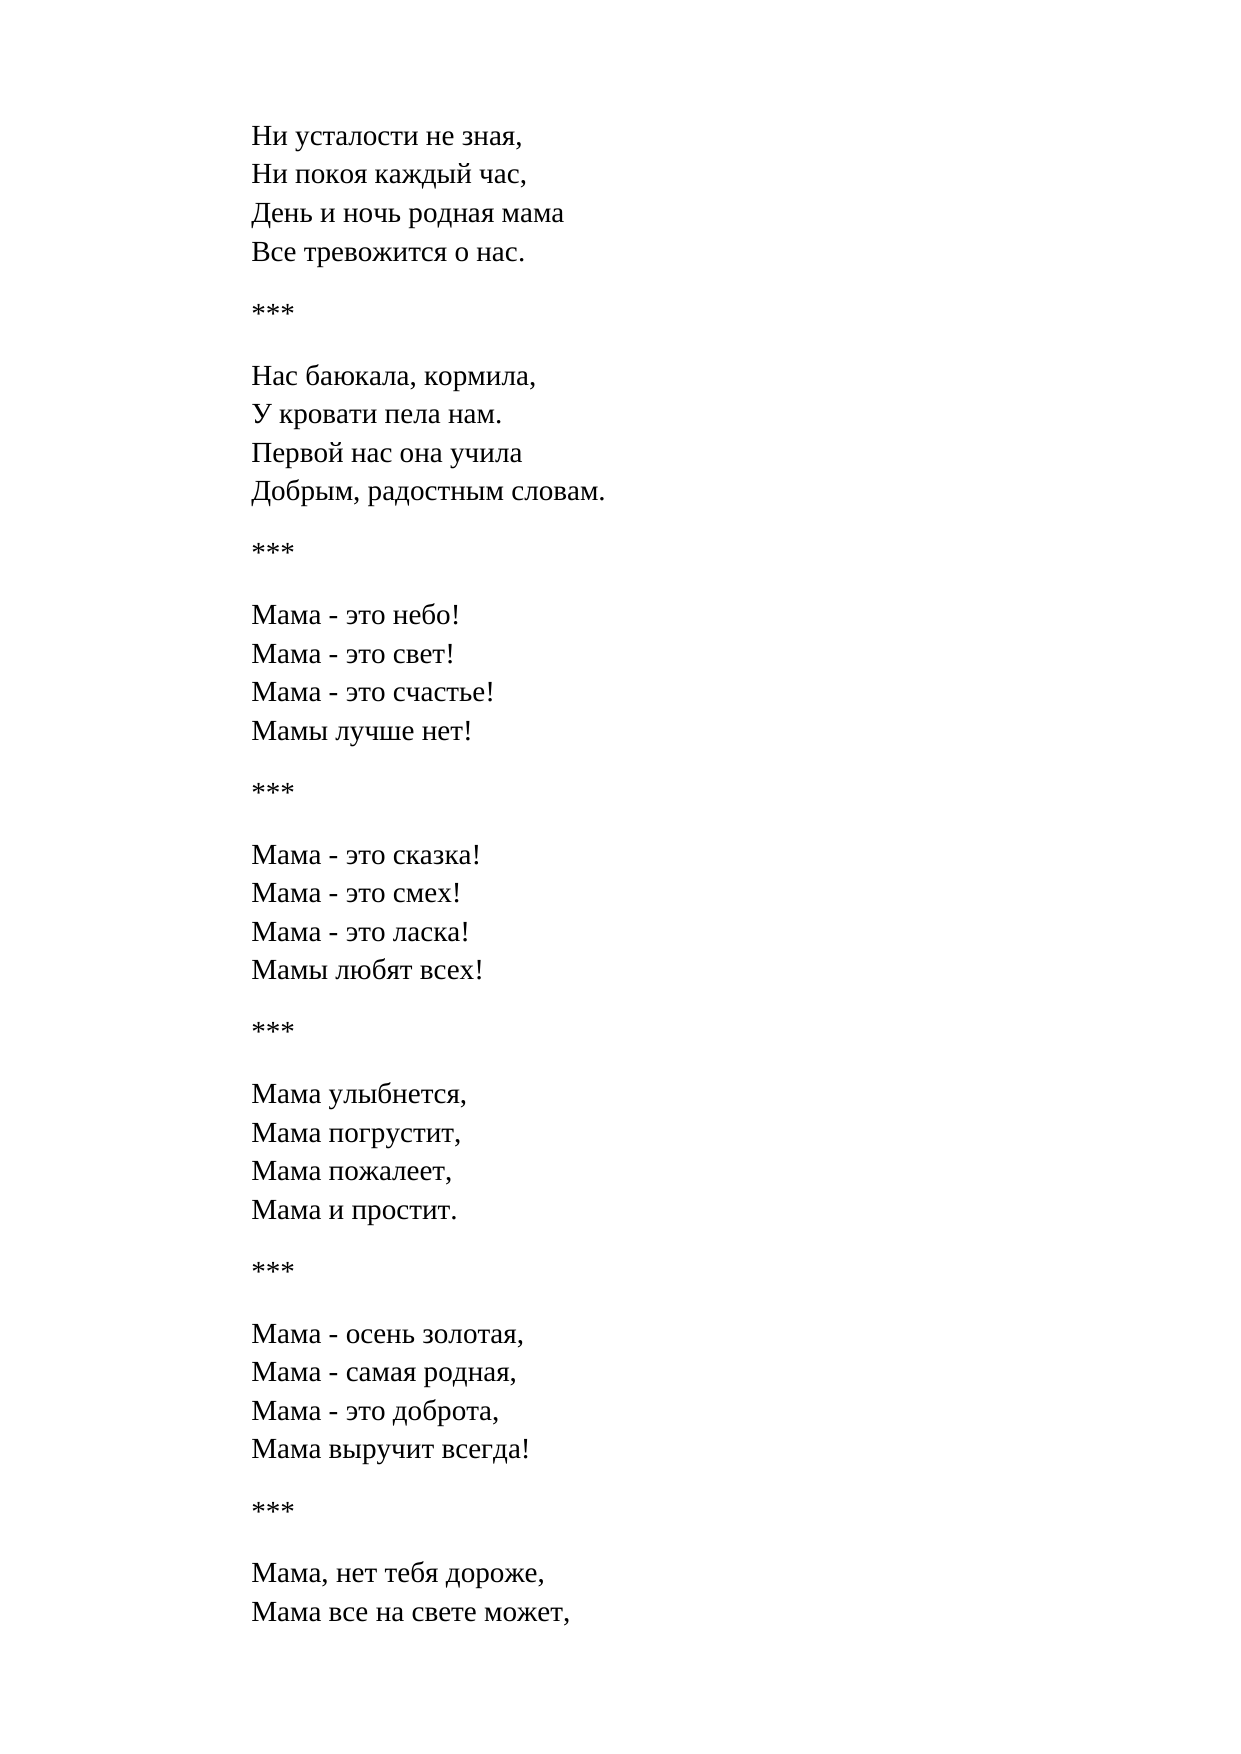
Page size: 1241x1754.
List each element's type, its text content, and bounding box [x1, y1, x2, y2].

text Ни усталости не зная, [177, 118, 1152, 152]
text Мама все на свете может, [177, 1594, 1152, 1628]
text Ни покоя каждый час, [177, 157, 1152, 190]
text *** [177, 775, 1152, 808]
text Мама пожалеет, [177, 1153, 1152, 1187]
text Мама - это свет! [177, 636, 1152, 669]
text Мама - это счастье! [177, 674, 1152, 708]
text Мама погрустит, [177, 1115, 1152, 1148]
text Мама, нет тебя дороже, [177, 1556, 1152, 1589]
text Мама - это сказка! [177, 837, 1152, 870]
text Мама - это небо! [177, 597, 1152, 631]
text *** [177, 1494, 1152, 1527]
text Мама - это смех! [177, 875, 1152, 909]
text Первой нас она учила [177, 435, 1152, 468]
text Добрым, радостным словам. [177, 473, 1152, 507]
text *** [177, 296, 1152, 329]
text День и ночь родная мама [177, 195, 1152, 229]
text Мамы любят всех! [177, 952, 1152, 986]
text Мамы лучше нет! [177, 713, 1152, 746]
text Нас баюкала, кормила, [177, 358, 1152, 391]
text Мама - самая родная, [177, 1354, 1152, 1388]
text Мама улыбнется, [177, 1076, 1152, 1110]
text *** [177, 535, 1152, 569]
text Мама - осень золотая, [177, 1316, 1152, 1349]
text *** [177, 1254, 1152, 1288]
text Мама - это ласка! [177, 914, 1152, 947]
text Мама выручит всегда! [177, 1432, 1152, 1465]
text У кровати пела нам. [177, 396, 1152, 430]
text Мама - это доброта, [177, 1393, 1152, 1427]
text Мама и простит. [177, 1192, 1152, 1226]
text Все тревожится о нас. [177, 234, 1152, 267]
text *** [177, 1014, 1152, 1048]
